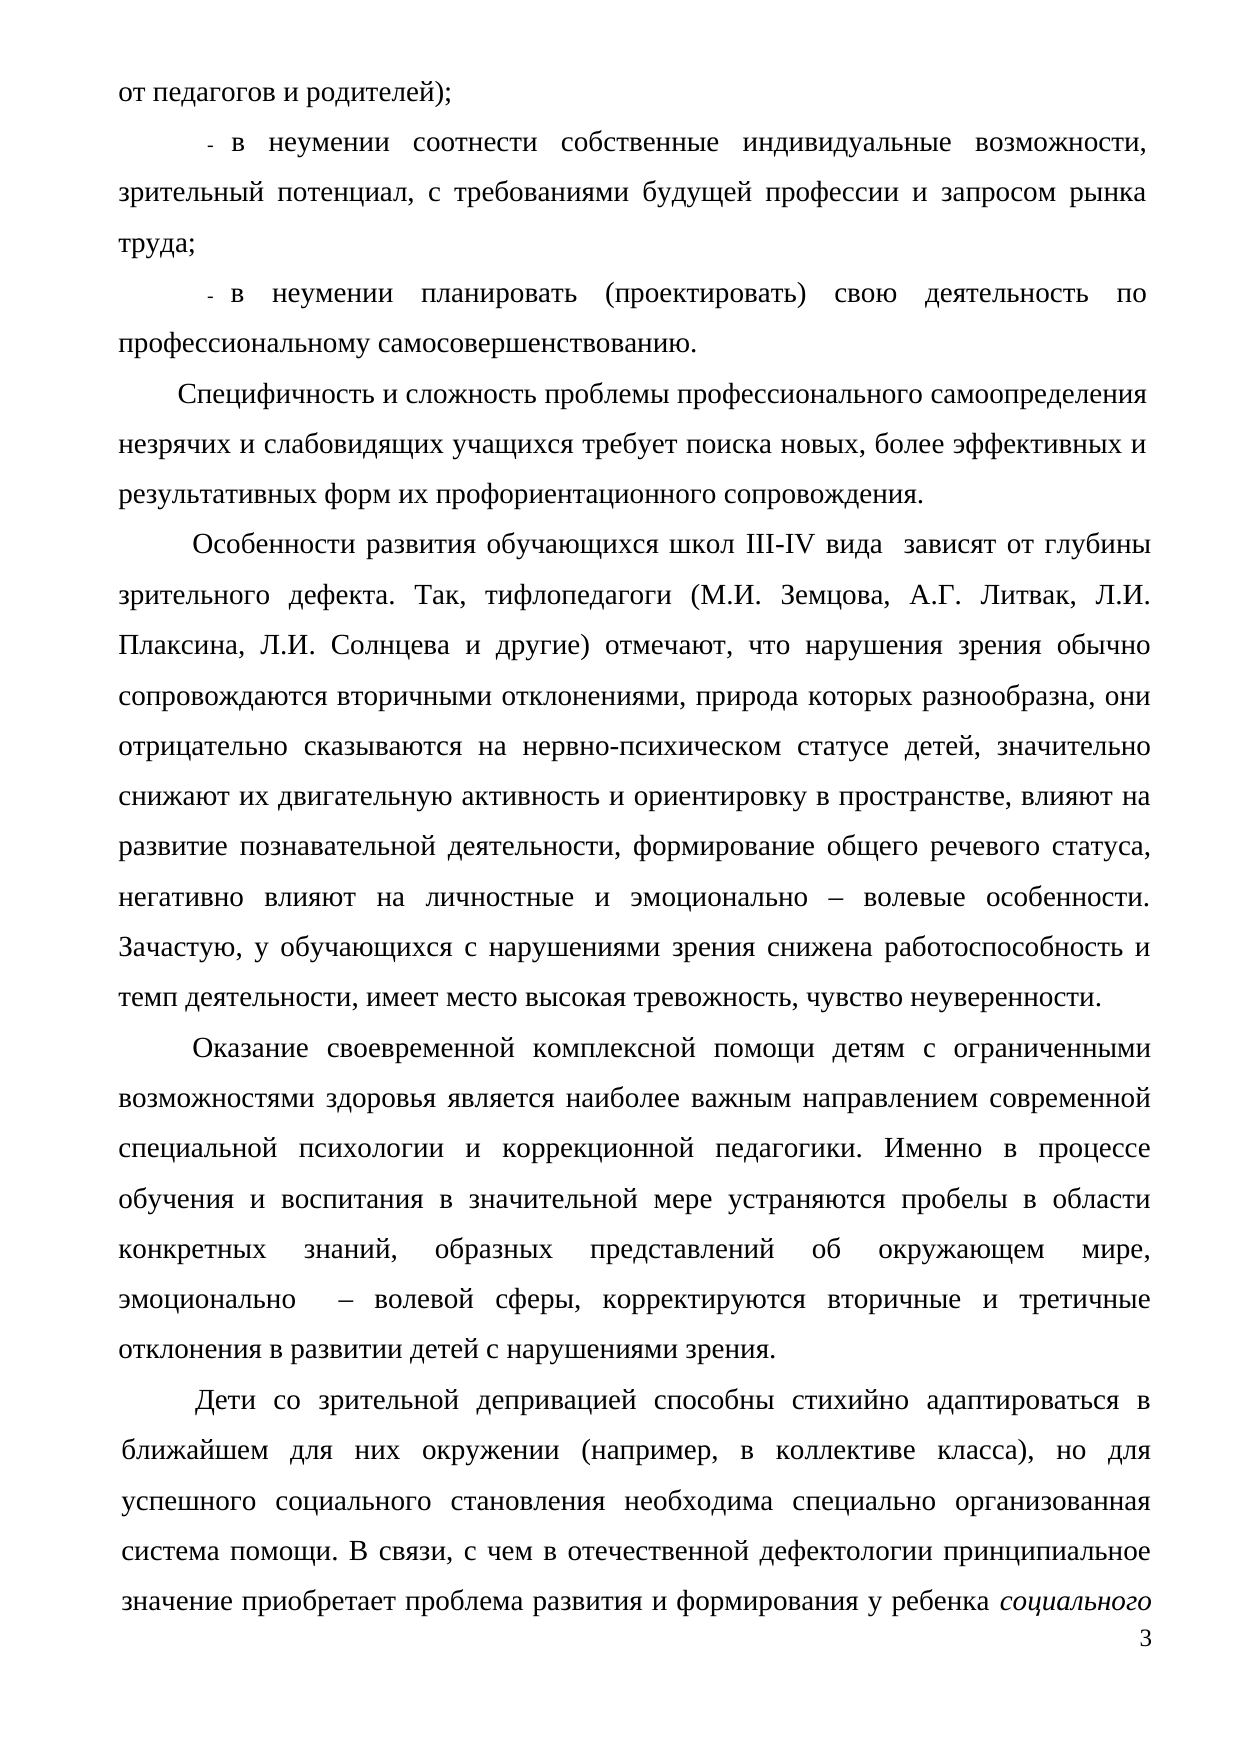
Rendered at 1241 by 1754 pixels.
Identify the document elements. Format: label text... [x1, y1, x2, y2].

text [121, 1382, 1152, 1617]
list в неумении соотнести собственные индивидуальные возможности, зрительный потенциал, с требованиями будущей профессии и запросом рынка труда; [118, 124, 1147, 258]
text Оказание своевременной комплексной помощи детям с ограниченными возможностями здоровья является наиболее важным направлением современной специальной психологии и коррекционной педагогики. Именно в процессе обучения и воспитания в значительной мере устраняются пробелы в области конкретных знаний, образных представлений об окружающем мире, эмоционально – волевой сферы, корректируются вторичные и третичные отклонения в развитии детей с нарушениями зрения. [118, 1030, 1152, 1365]
text Специфичность и сложность проблемы профессионального самоопределения незрячих и слабовидящих учащихся требует поиска новых, более эффективных и результативных форм их профориентационного сопровождения. [118, 376, 1147, 510]
list в неумении планировать (проектировать) свою деятельность по профессиональному самосовершенствованию. [118, 275, 1147, 359]
text Особенности развития обучающихся школ III-IV вида зависят от глубины зрительного дефекта. Так, тифлопедагоги (М.И. Земцова, А.Г. Литвак, Л.И. Плаксина, Л.И. Солнцева и другие) отмечают, что нарушения зрения обычно сопровождаются вторичными отклонениями, природа которых разнообразна, они отрицательно сказываются на нервно-психическом статусе детей, значительно снижают их двигательную активность и ориентировку в пространстве, влияют на развитие познавательной деятельности, формирование общего речевого статуса, негативно влияют на личностные и эмоционально – волевые особенности. Зачастую, у обучающихся с нарушениями зрения снижена работоспособность и темп деятельности, имеет место высокая тревожность, чувство неуверенности. [118, 527, 1152, 1013]
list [118, 74, 1147, 107]
